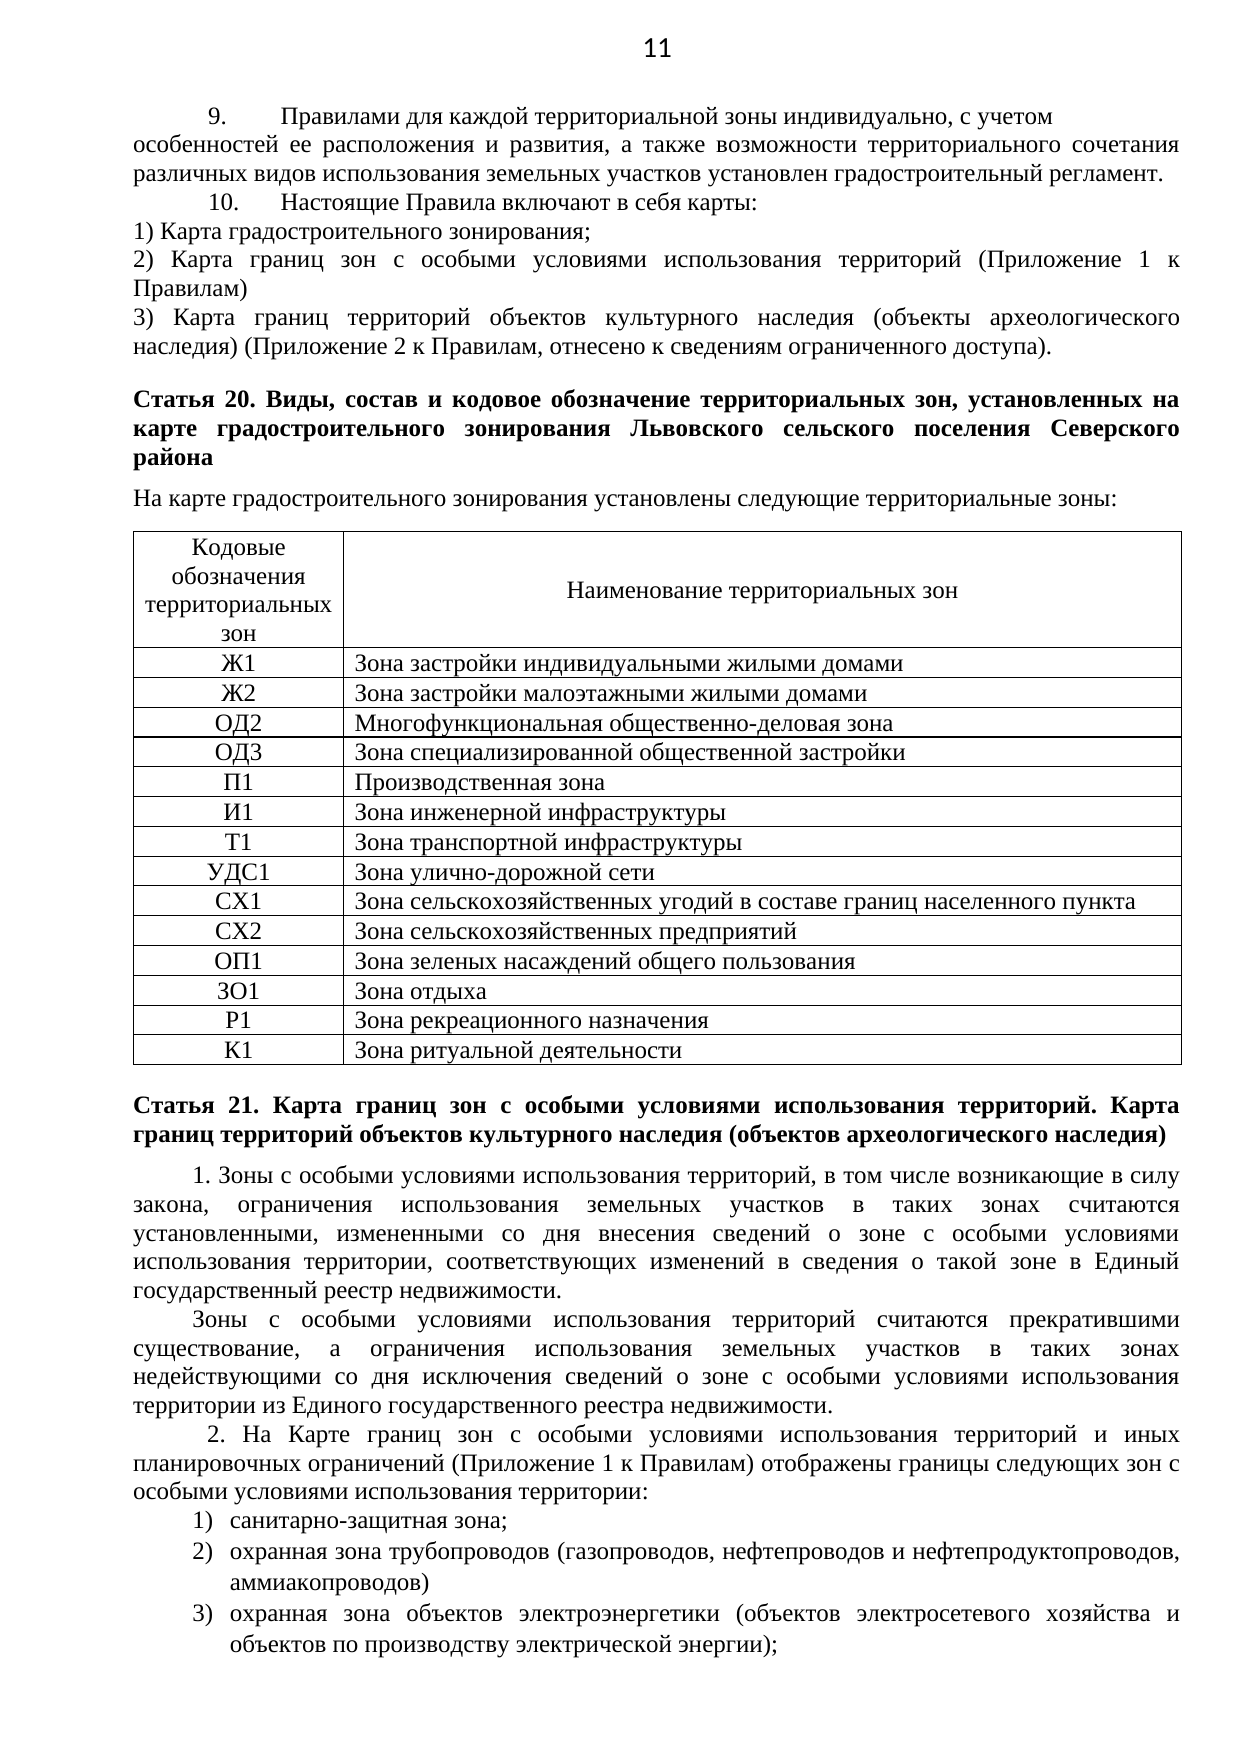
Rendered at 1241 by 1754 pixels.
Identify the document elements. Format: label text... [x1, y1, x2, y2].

table_cell Зона улично-дорожной сети [344, 857, 1181, 885]
table_cell УДС1 [134, 857, 343, 885]
text Статья 21. Карта границ зон с особыми условиями использования территорий. Карта границ территорий объектов культурного наследия (объектов археологического наследия) [133, 1090, 1181, 1148]
table_cell Зона застройки индивидуальными жилыми домами [344, 648, 1181, 677]
text 1) Карта градостроительного зонирования; [133, 216, 1181, 244]
list охранная зона объектов электроэнергетики (объектов электросетевого хозяйства и объектов по производству электрической энергии); [192, 1598, 1181, 1658]
table_cell Зона ритуальной деятельности [344, 1035, 1181, 1064]
table_cell Производственная зона [344, 767, 1181, 796]
text 2. На Карте границ зон с особыми условиями использования территорий и иных планировочных ограничений (Приложение 1 к Правилам) отображены границы следующих зон с особыми условиями использования территории: [133, 1419, 1181, 1505]
list охранная зона трубопроводов (газопроводов, нефтепроводов и нефтепродуктопроводов, аммиакопроводов) [192, 1536, 1181, 1596]
list Правилами для каждой территориальной зоны индивидуально, с учетом [133, 101, 1181, 129]
table_cell Зона застройки малоэтажными жилыми домами [344, 678, 1181, 707]
table_cell ОД3 [134, 738, 343, 766]
text На карте градостроительного зонирования установлены следующие территориальные зоны: [133, 483, 1181, 512]
text 1. Зоны с особыми условиями использования территорий, в том числе возникающие в силу закона, ограничения использования земельных участков в таких зонах считаются установленными, измененными со дня внесения сведений о зоне с особыми условиями использования территории, соответствующих изменений в сведения о такой зоне в Единый государственный реестр недвижимости. [133, 1160, 1181, 1304]
text 3) Карта границ территорий объектов культурного наследия (объекты археологического наследия) (Приложение 2 к Правилам, отнесено к сведениям ограниченного доступа). [133, 302, 1181, 359]
table_header Кодовые обозначения территориальных зон [134, 532, 343, 647]
table_header Наименование территориальных зон [344, 532, 1181, 647]
table_cell Зона отдыха [344, 976, 1181, 1004]
table_cell Т1 [134, 827, 343, 856]
text особенностей ее расположения и развития, а также возможности территориального сочетания различных видов использования земельных участков установлен градостроительный регламент. [133, 129, 1181, 187]
table_cell Ж2 [134, 678, 343, 707]
table_cell ОД2 [134, 708, 343, 736]
table_cell Зона транспортной инфраструктуры [344, 827, 1181, 856]
table_cell СХ2 [134, 916, 343, 945]
table_cell Зона зеленых насаждений общего пользования [344, 946, 1181, 975]
table_cell К1 [134, 1035, 343, 1064]
text Статья 20. Виды, состав и кодовое обозначение территориальных зон, установленных на карте градостроительного зонирования Львовского сельского поселения Северского района [133, 384, 1181, 471]
table_cell Зона сельскохозяйственных угодий в составе границ населенного пункта [344, 886, 1181, 915]
table_cell П1 [134, 767, 343, 796]
table_cell Зона инженерной инфраструктуры [344, 797, 1181, 826]
text 2) Карта границ зон с особыми условиями использования территорий (Приложение 1 к Правилам) [133, 244, 1181, 302]
table_cell Р1 [134, 1006, 343, 1034]
list санитарно-защитная зона; [192, 1505, 1181, 1534]
list Настоящие Правила включают в себя карты: [133, 187, 1181, 216]
table_cell СХ1 [134, 886, 343, 915]
text Зоны с особыми условиями использования территорий считаются прекратившими существование, а ограничения использования земельных участков в таких зонах недействующими со дня исключения сведений о зоне с особыми условиями использования территории из Единого государственного реестра недвижимости. [133, 1304, 1181, 1419]
table_cell Зона специализированной общественной застройки [344, 738, 1181, 766]
table_cell И1 [134, 797, 343, 826]
table_cell Зона рекреационного назначения [344, 1006, 1181, 1034]
table_cell Зона сельскохозяйственных предприятий [344, 916, 1181, 945]
table_cell ОП1 [134, 946, 343, 975]
table_cell Многофункциональная общественно-деловая зона [344, 708, 1181, 736]
table_cell Ж1 [134, 648, 343, 677]
table_cell ЗО1 [134, 976, 343, 1004]
